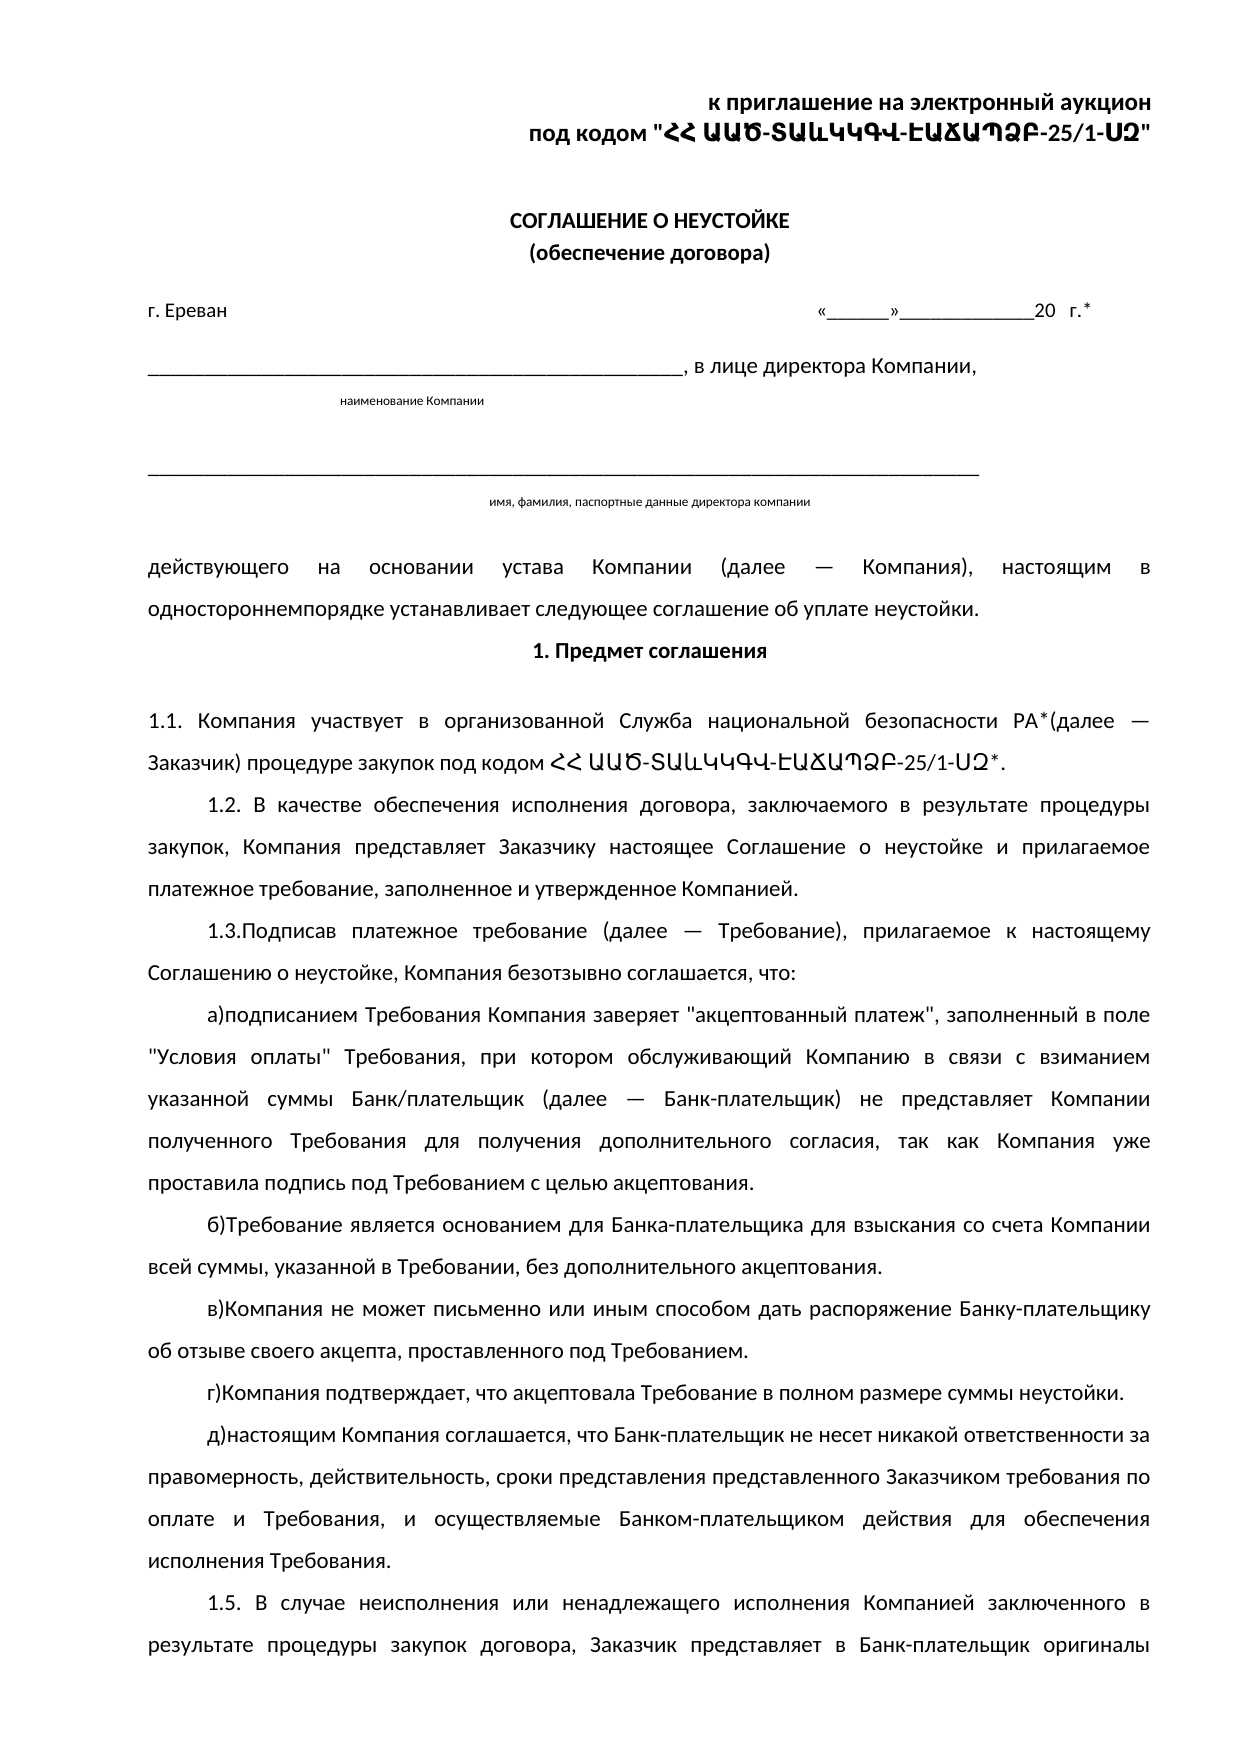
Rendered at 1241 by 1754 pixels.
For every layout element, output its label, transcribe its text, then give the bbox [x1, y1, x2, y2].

text 1.3.Подписав платежное требование (далее — Требование), прилагаемое к настоящему Соглашению о неустойке, Компания безотзывно соглашается, что: [148, 916, 1152, 986]
table_header «______»_____________20 г.* [635, 297, 1104, 351]
text 1. Предмет соглашения [148, 636, 1152, 664]
text _________________________________________________________________________ [148, 452, 1152, 480]
text д)настоящим Компания соглашается, что Банк-плательщик не несет никакой ответственности за правомерность, действительность, сроки представления представленного Заказчиком требования по оплате и Требования, и осуществляемые Банком-плательщиком действия для обеспечения исполнения Требования. [148, 1420, 1152, 1574]
text к приглашение на электронный аукцион [177, 86, 1152, 117]
text под кодом "ՀՀ ԱԱԾ-ՏԱևԿԿԳՎ-ԷԱՃԱՊՁԲ-25/1-ՍԶ" [148, 117, 1152, 147]
text СОГЛАШЕНИЕ О НЕУСТОЙКЕ [148, 206, 1152, 234]
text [148, 1588, 1152, 1658]
text в)Компания не может письменно или иным способом дать распоряжение Банку-плательщику об отзыве своего акцепта, проставленного под Требованием. [148, 1294, 1152, 1364]
text г)Компания подтверждает, что акцептовала Требование в полном размере суммы неустойки. [148, 1378, 1152, 1406]
text а)подписанием Требования Компания заверяет "акцептованный платеж", заполненный в поле "Условия оплаты" Требования, при котором обслуживающий Компанию в связи с взиманием указанной суммы Банк/плательщик (далее — Банк-плательщик) не представляет Компании полученного Требования для получения дополнительного согласия, так как Компания уже проставила подпись под Требованием с целью акцептования. [148, 1000, 1152, 1196]
text наименование Компании [340, 393, 1152, 421]
text б)Требование является основанием для Банка-плательщика для взыскания со счета Компании всей суммы, указанной в Требовании, без дополнительного акцептования. [148, 1210, 1152, 1280]
text _______________________________________________, в лице директора Компании, [148, 351, 1152, 379]
table_header г. Ереван [136, 297, 635, 351]
text (обеспечение договора) [148, 238, 1152, 266]
text 1.2. В качестве обеспечения исполнения договора, заключаемого в результате процедуры закупок, Компания представляет Заказчику настоящее Соглашение о неустойке и прилагаемое платежное требование, заполненное и утвержденное Компанией. [148, 790, 1152, 902]
text 1.1. Компания участвует в организованной Служба национальной безопасности РА*(далее — Заказчик) процедуре закупок под кодом ՀՀ ԱԱԾ-ՏԱևԿԿԳՎ-ԷԱՃԱՊՁԲ-25/1-ՍԶ*. [148, 706, 1152, 776]
text имя, фамилия, паспортные данные директора компании [148, 494, 1152, 522]
text действующего на основании устава Компании (далее — Компания), настоящим в одностороннемпорядке устанавливает следующее соглашение об уплате неустойки. [148, 552, 1152, 622]
